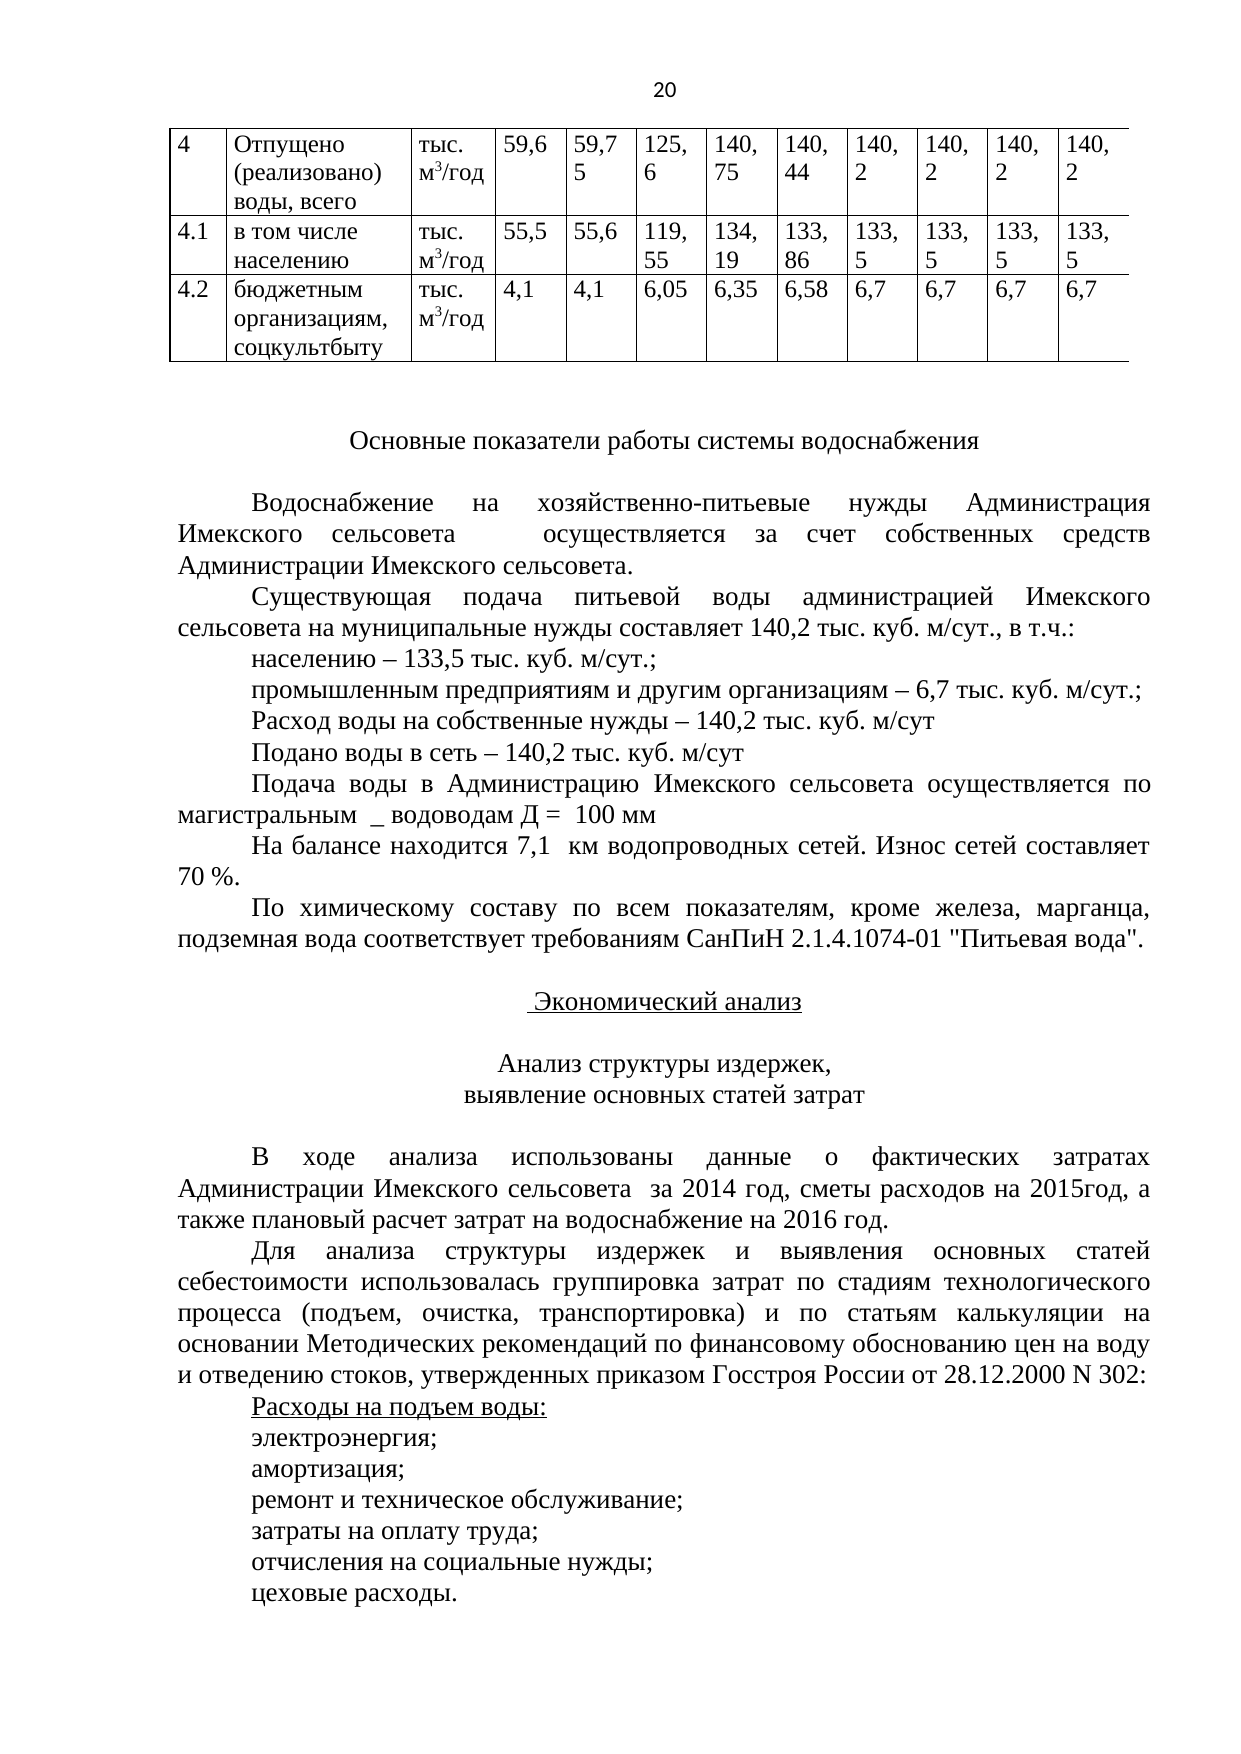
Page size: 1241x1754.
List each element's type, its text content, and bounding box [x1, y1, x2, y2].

table_cell 59,75 [567, 129, 636, 215]
text Существующая подача питьевой воды администрацией Имекского сельсовета на муниципальные нужды составляет 140,2 тыс. куб. м/сут., в т.ч.: [177, 580, 1152, 642]
text Подано воды в сеть – 140,2 тыс. куб. м/сут [177, 736, 1152, 767]
table_cell 6,7 [848, 275, 917, 361]
text отчисления на социальные нужды; [177, 1545, 1152, 1577]
table_cell 134,19 [707, 216, 777, 273]
text затраты на оплату труда; [177, 1514, 1152, 1545]
table_cell тыс. м3/год [412, 129, 495, 215]
table_cell 133,5 [848, 216, 917, 273]
text электроэнергия; [177, 1421, 1152, 1452]
table_cell бюджетным организациям, соцкультбыту [227, 275, 411, 361]
text Основные показатели работы системы водоснабжения [177, 424, 1152, 455]
table_cell 55,5 [496, 216, 566, 273]
table_cell 133,5 [1059, 216, 1128, 273]
title Анализ структуры издержек, [177, 1047, 1152, 1078]
table_cell 140,2 [918, 129, 987, 215]
text На балансе находится 7,1 км водопроводных сетей. Износ сетей составляет 70 %. [177, 829, 1152, 891]
table_cell 4,1 [496, 275, 566, 361]
table_cell 119,55 [637, 216, 706, 273]
table_cell 6,7 [988, 275, 1058, 361]
table_cell 140,75 [707, 129, 777, 215]
table_cell Отпущено (реализовано) воды, всего [227, 129, 411, 215]
table_cell 6,7 [1059, 275, 1128, 361]
table_cell 140,2 [1059, 129, 1128, 215]
table_cell 6,7 [918, 275, 987, 361]
text Водоснабжение на хозяйственно-питьевые нужды Администрация Имекского сельсовета осуществляется за счет собственных средств Администрации Имекского сельсовета. [177, 486, 1152, 580]
table_cell 4,1 [567, 275, 636, 361]
text Расходы на подъем воды: [177, 1390, 1152, 1421]
table_cell 133,86 [778, 216, 847, 273]
table_cell 133,5 [918, 216, 987, 273]
table_cell 133,5 [988, 216, 1058, 273]
table_cell 140,44 [778, 129, 847, 215]
table_cell 55,6 [567, 216, 636, 273]
table_cell 59,6 [496, 129, 566, 215]
table_cell тыс. м3/год [412, 216, 495, 273]
table_cell 125,6 [637, 129, 706, 215]
text Подача воды в Администрацию Имекского сельсовета осуществляется по магистральным _ водоводам Д = [177, 767, 1152, 829]
text В ходе анализа использованы данные о фактических затратах Администрации Имекского сельсовета за 2014 год, сметы расходов на 2015год, а также плановый расчет затрат на водоснабжение на 2016 год. [177, 1141, 1152, 1234]
text цеховые расходы. [177, 1577, 1152, 1608]
table_cell 140,2 [988, 129, 1058, 215]
table_cell 6,05 [637, 275, 706, 361]
table_cell 4.1 [171, 216, 226, 273]
text населению – 133,5 тыс. куб. м/сут.; [177, 642, 1152, 673]
table_cell в том числе населению [227, 216, 411, 273]
text Для анализа структуры издержек и выявления основных статей себестоимости использовалась группировка затрат по стадиям технологического процесса (подъем, очистка, транспортировка) и по статьям калькуляции на основании Методических рекомендаций по финансовому обоснованию цен на воду и отведению стоков, утвержденных приказом Госстроя России от 28.12.2000 N 302: [177, 1234, 1152, 1390]
table_cell 4.2 [171, 275, 226, 361]
table_cell 6,58 [778, 275, 847, 361]
table_cell 140,2 [848, 129, 917, 215]
text Расход воды на собственные нужды – 140,2 тыс. куб. м/сут [177, 704, 1152, 736]
text ремонт и техническое обслуживание; [177, 1483, 1152, 1514]
text промышленным предприятиям и другим организациям – 6,7 тыс. куб. м/сут.; [177, 673, 1152, 704]
text По химическому составу по всем показателям, кроме железа, марганца, подземная вода соответствует требованиям СанПиН 2.1.4.1074-01 "Питьевая вода". [177, 891, 1152, 954]
title выявление основных статей затрат [177, 1078, 1152, 1109]
text Экономический анализ [177, 985, 1152, 1016]
text амортизация; [177, 1452, 1152, 1483]
table_cell 6,35 [707, 275, 777, 361]
table_cell тыс. м3/год [412, 275, 495, 361]
table_cell 4 [171, 129, 226, 215]
